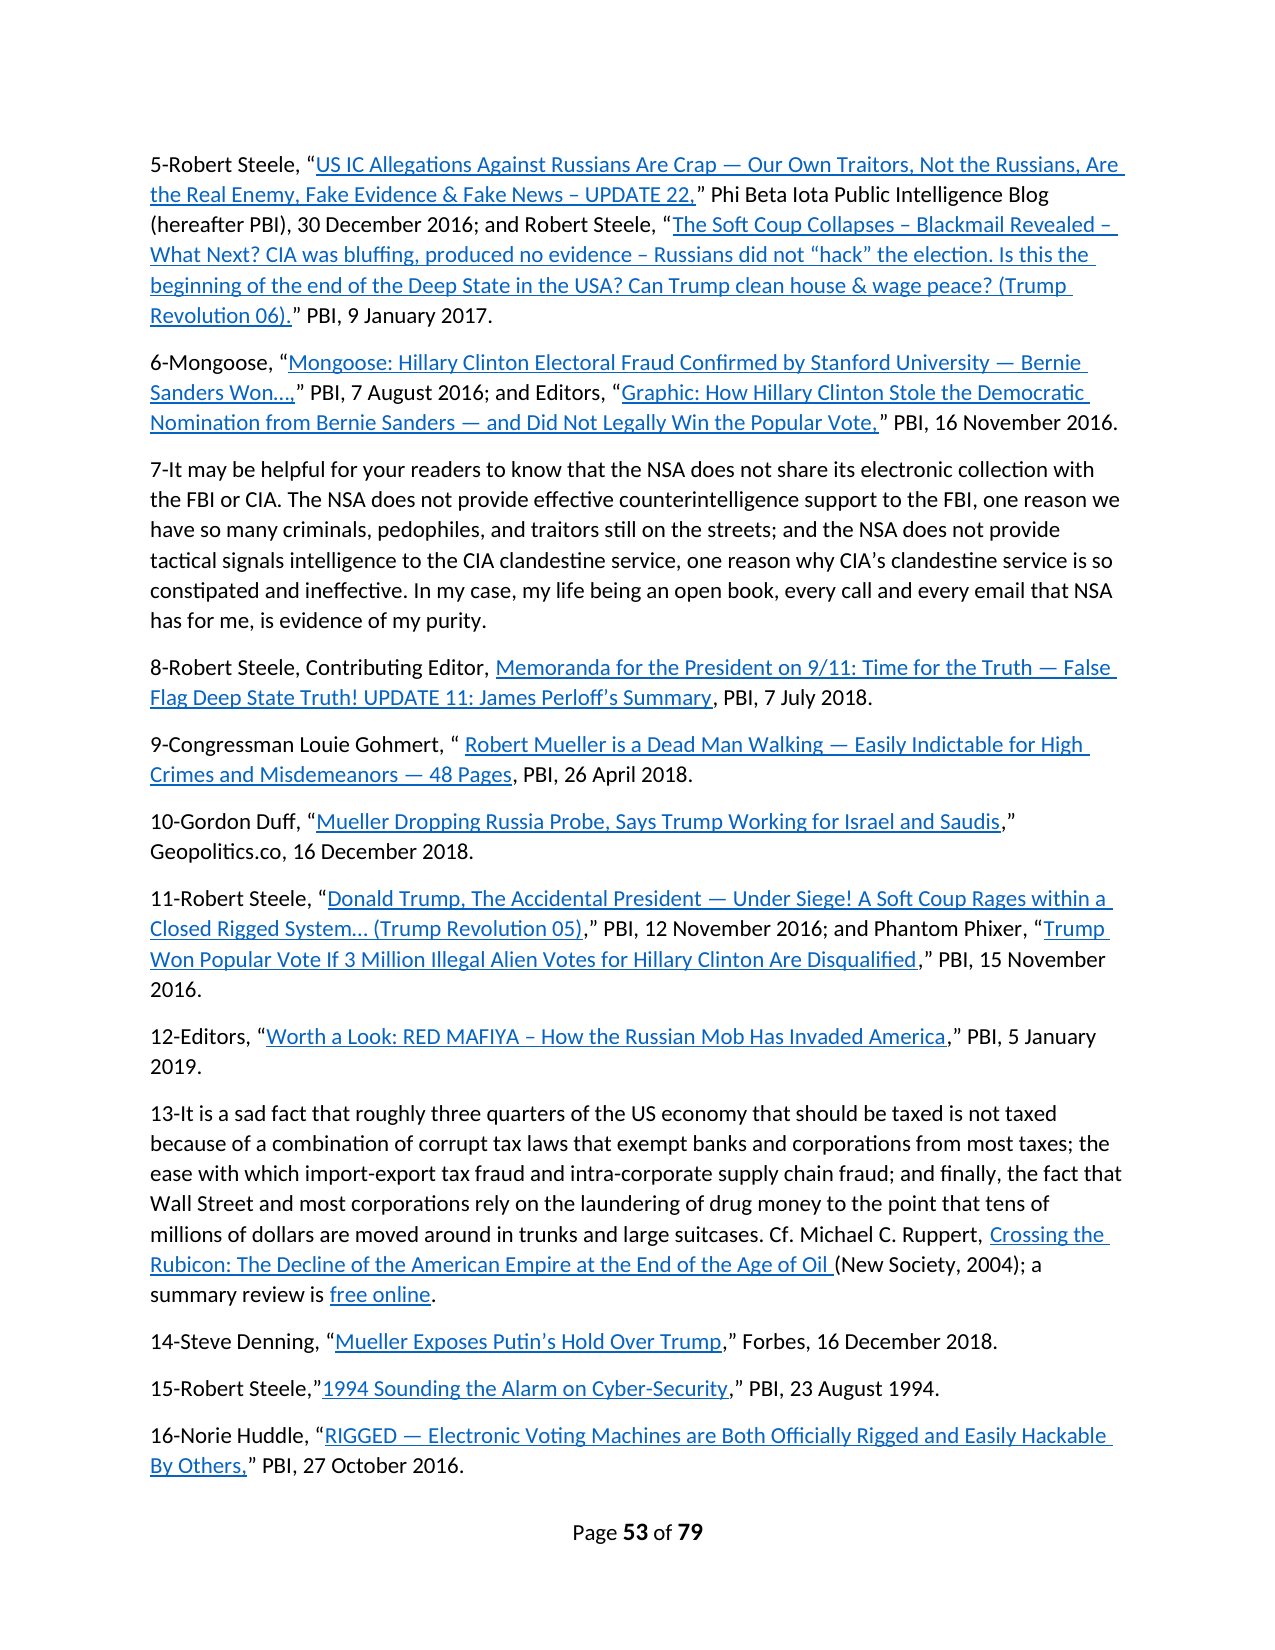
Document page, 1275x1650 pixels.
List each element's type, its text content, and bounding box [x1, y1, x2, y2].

text 16-Norie Huddle, “RIGGED — Electronic Voting Machines are Both Officially Rigged and Easily Hackable By Others,” PBI, 27 October 2016. [150, 1421, 1125, 1479]
text 11-Robert Steele, “Donald Trump, The Accidental President — Under Siege! A Soft Coup Rages within a Closed Rigged System… (Trump Revolution 05),” PBI, 12 November 2016; and Phantom Phixer, “Trump Won Popular Vote If 3 Million Illegal Alien Votes for Hillary Clinton Are Disqualified,” PBI, 15 November 2016. [150, 884, 1125, 1003]
text 14-Steve Denning, “Mueller Exposes Putin’s Hold Over Trump,” Forbes, 16 December 2018. [150, 1327, 1125, 1355]
text 10-Gordon Duff, “Mueller Dropping Russia Probe, Says Trump Working for Israel and Saudis,” Geopolitics.co, 16 December 2018. [150, 807, 1125, 866]
text 12-Editors, “Worth a Look: RED MAFIYA – How the Russian Mob Has Invaded America,” PBI, 5 January 2019. [150, 1022, 1125, 1080]
text 6-Mongoose, “Mongoose: Hillary Clinton Electoral Fraud Confirmed by Stanford University — Bernie Sanders Won…,” PBI, 7 August 2016; and Editors, “Graphic: How Hillary Clinton Stole the Democratic Nomination from Bernie Sanders — and Did Not Legally Win the Popular Vote,” PBI, 16 November 2016. [150, 348, 1125, 436]
text 13-It is a sad fact that roughly three quarters of the US economy that should be taxed is not taxed because of a combination of corrupt tax laws that exempt banks and corporations from most taxes; the ease with which import-export tax fraud and intra-corporate supply chain fraud; and finally, the fact that Wall Street and most corporations rely on the laundering of drug money to the point that tens of millions of dollars are moved around in trunks and large suitcases. Cf. Michael C. Ruppert, Crossing the Rubicon: The Decline of the American Empire at the End of the Age of Oil (New Society, 2004); a summary review is free online. [150, 1099, 1125, 1308]
text 9-Congressman Louie Gohmert, “ Robert Mueller is a Dead Man Walking — Easily Indictable for High Crimes and Misdemeanors — 48 Pages, PBI, 26 April 2018. [150, 730, 1125, 788]
text 8-Robert Steele, Contributing Editor, Memoranda for the President on 9/11: Time for the Truth — False Flag Deep State Truth! UPDATE 11: James Perloff’s Summary, PBI, 7 July 2018. [150, 653, 1125, 711]
text 15-Robert Steele,”1994 Sounding the Alarm on Cyber-Security,” PBI, 23 August 1994. [150, 1374, 1125, 1402]
text 5-Robert Steele, “US IC Allegations Against Russians Are Crap — Our Own Traitors, Not the Russians, Are the Real Enemy, Fake Evidence & Fake News – UPDATE 22,” Phi Beta Iota Public Intelligence Blog (hereafter PBI), 30 December 2016; and Robert Steele, “The Soft Coup Collapses – Blackmail Revealed – What Next? CIA was bluffing, produced no evidence – Russians did not “hack” the election. Is this the beginning of the end of the Deep State in the USA? Can Trump clean house & wage peace? (Trump Revolution 06).” PBI, 9 January 2017. [150, 150, 1125, 329]
text 7-It may be helpful for your readers to know that the NSA does not share its electronic collection with the FBI or CIA. The NSA does not provide effective counterintelligence support to the FBI, one reason we have so many criminals, pedophiles, and traitors still on the streets; and the NSA does not provide tactical signals intelligence to the CIA clandestine service, one reason why CIA’s clandestine service is so constipated and ineffective. In my case, my life being an open book, every call and every email that NSA has for me, is evidence of my purity. [150, 455, 1125, 634]
